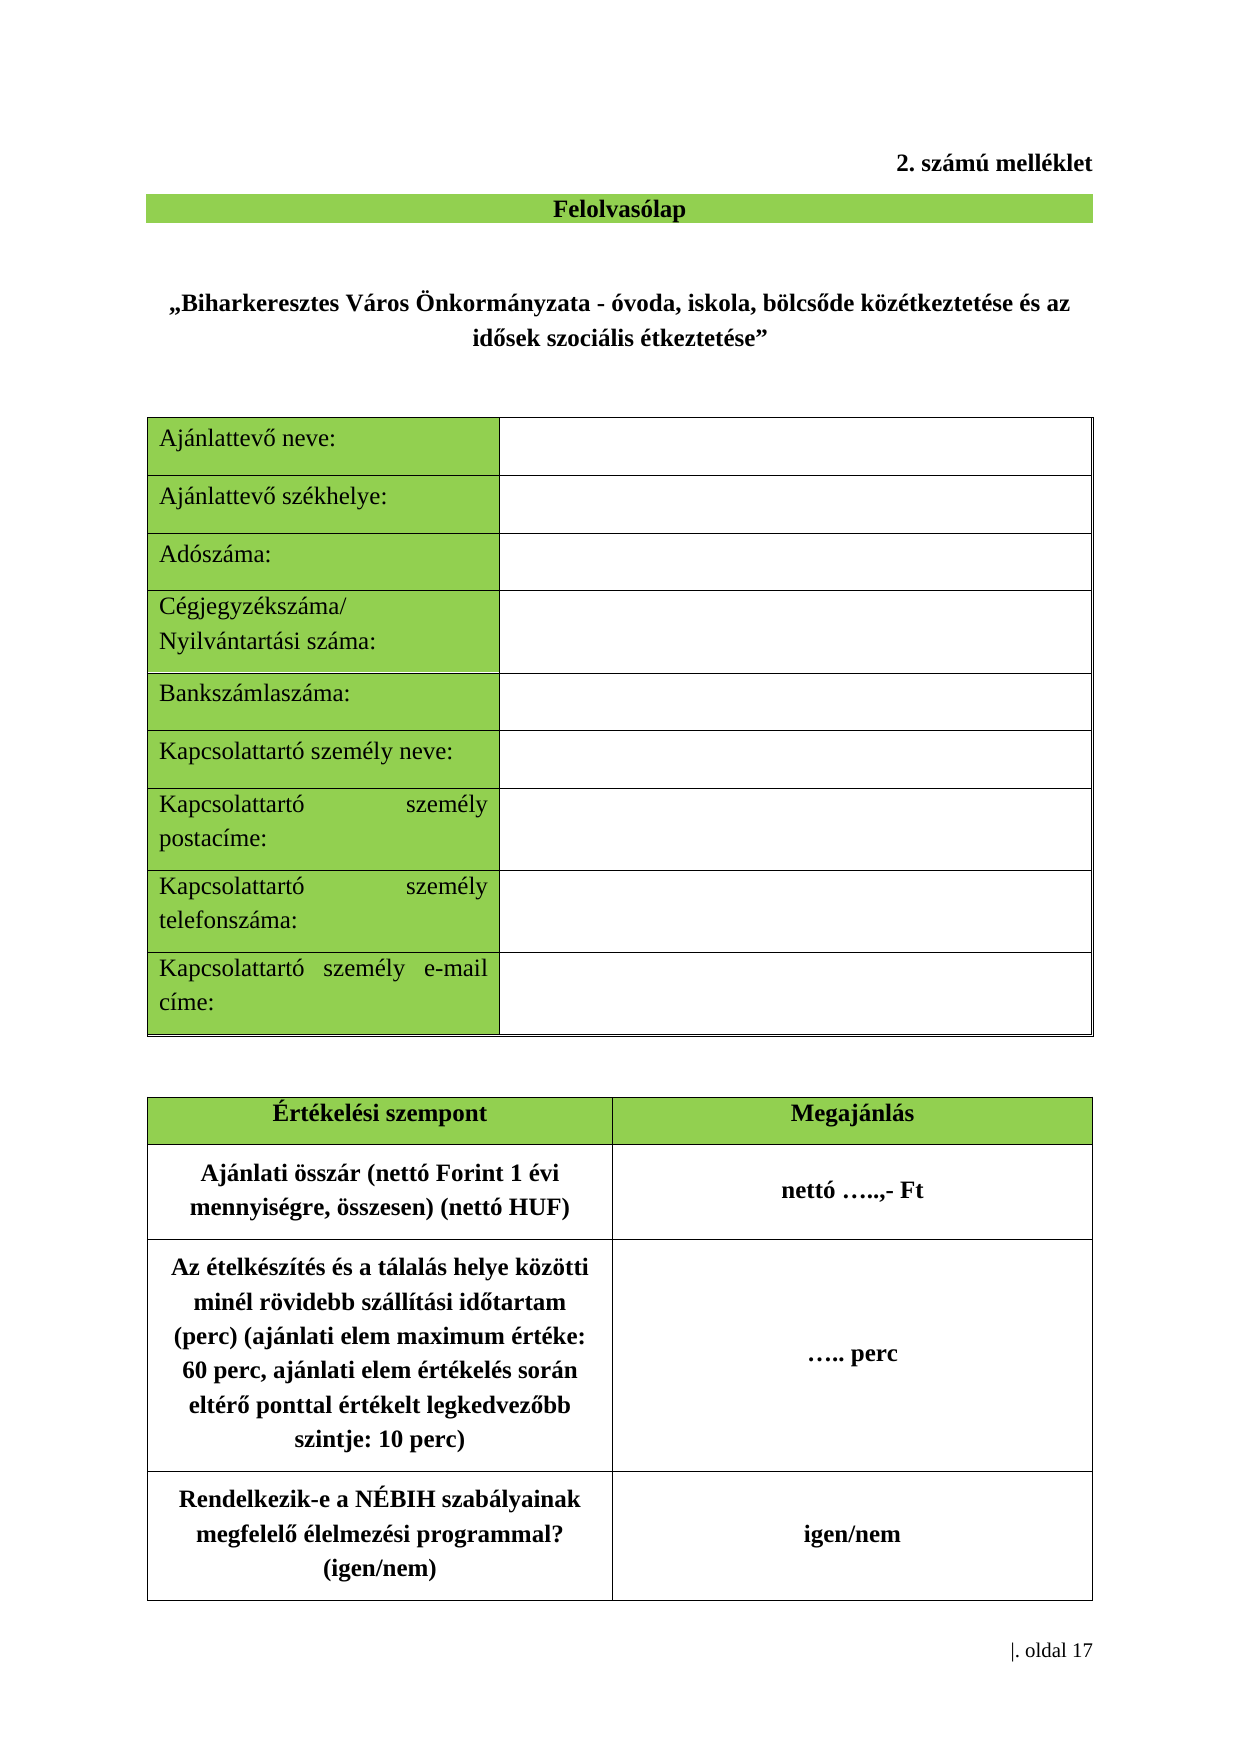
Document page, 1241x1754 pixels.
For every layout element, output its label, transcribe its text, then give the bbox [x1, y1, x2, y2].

table_cell nettó …..,- Ft [613, 1145, 1092, 1238]
table_header Megajánlás [613, 1098, 1092, 1144]
table_header Értékelési szempont [148, 1098, 612, 1144]
table_cell Ajánlattevő székhelye: [148, 476, 499, 533]
table_cell [500, 591, 1091, 672]
table_header [500, 418, 1091, 475]
table_cell [500, 789, 1091, 870]
table_cell Adószáma: [148, 534, 499, 590]
table_cell [500, 731, 1091, 788]
table_cell Kapcsolattartó személy e-mail címe: [148, 953, 499, 1034]
table_cell ….. perc [613, 1240, 1092, 1471]
table_cell Rendelkezik-e a NÉBIH szabályainak megfelelő élelmezési programmal? (igen/nem) [148, 1472, 612, 1600]
table_cell [500, 476, 1091, 533]
table_cell Kapcsolattartó személy postacíme: [148, 789, 499, 870]
text Felolvasólap [146, 194, 1093, 223]
table_cell [500, 674, 1091, 730]
table_header Ajánlattevő neve: [148, 418, 499, 475]
table_cell [500, 871, 1091, 952]
table_cell Cégjegyzékszáma/Nyilvántartási száma: [148, 591, 499, 672]
table_cell Ajánlati összár (nettó Forint 1 évi mennyiségre, összesen) (nettó HUF) [148, 1145, 612, 1238]
table_cell Kapcsolattartó személy neve: [148, 731, 499, 788]
text 2. számú melléklet [148, 148, 1093, 176]
table_cell [500, 953, 1091, 1034]
table_cell igen/nem [613, 1472, 1092, 1600]
table_cell Kapcsolattartó személy telefonszáma: [148, 871, 499, 952]
text „Biharkeresztes Város Önkormányzata - óvoda, iskola, bölcsőde közétkeztetése és az idősek szociális étkeztetése” [146, 288, 1093, 352]
table_cell [500, 534, 1091, 590]
table_cell Az ételkészítés és a tálalás helye közötti minél rövidebb szállítási időtartam (perc) (ajánlati elem maximum értéke: 60 perc, ajánlati elem értékelés során eltérő ponttal értékelt legkedvezőbb szintje: 10 perc) [148, 1240, 612, 1471]
table_cell Bankszámlaszáma: [148, 674, 499, 730]
